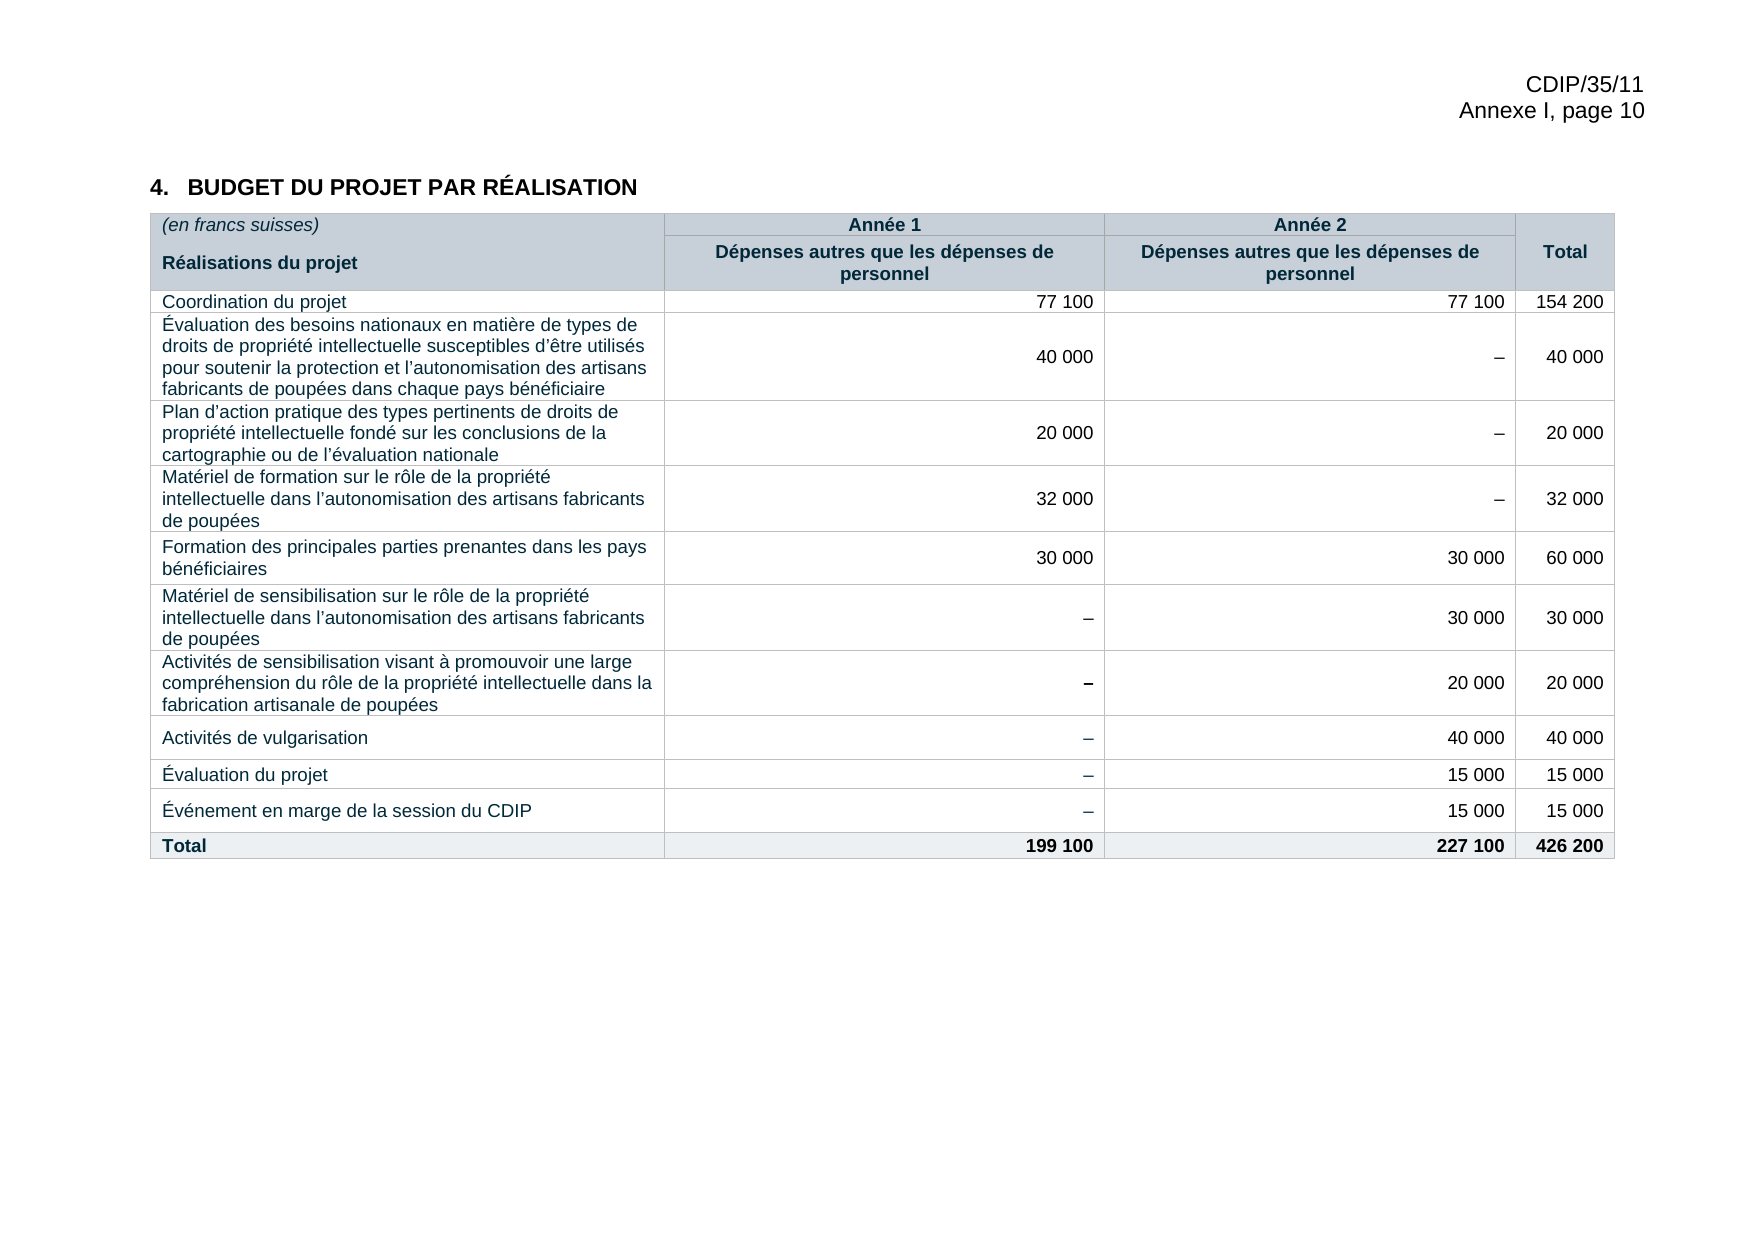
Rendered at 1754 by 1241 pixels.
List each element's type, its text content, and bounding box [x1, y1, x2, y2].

table_cell Dépenses autres que les dépenses de personnel [1105, 236, 1515, 290]
table_cell Total [151, 833, 664, 858]
table_cell Évaluation des besoins nationaux en matière de types de droits de propriété intellectuelle susceptibles d’être utilisés pour soutenir la protection et l’autonomisation des artisans fabricants de poupées dans chaque pays bénéficiaire [151, 313, 664, 399]
table_cell – [665, 716, 1104, 759]
table_cell 32 000 [1516, 466, 1614, 531]
table_cell Matériel de formation sur le rôle de la propriété intellectuelle dans l’autonomisation des artisans fabricants de poupées [151, 466, 664, 531]
table_cell 227 100 [1105, 833, 1515, 858]
table_cell 20 000 [665, 401, 1104, 465]
table_cell Coordination du projet [151, 291, 664, 312]
table_cell Activités de vulgarisation [151, 716, 664, 759]
table_header Année 1 [665, 214, 1104, 235]
table_cell 77 100 [1105, 291, 1515, 312]
table_cell – [1105, 313, 1515, 399]
table_cell 60 000 [1516, 532, 1614, 584]
table_cell Activités de sensibilisation visant à promouvoir une large compréhension du rôle de la propriété intellectuelle dans la fabrication artisanale de poupées [151, 651, 664, 715]
picture [182, 679, 186, 689]
picture [183, 565, 187, 575]
table_cell Évaluation du projet [151, 760, 664, 788]
table_cell 30 000 [1105, 532, 1515, 584]
picture [627, 364, 631, 374]
list BUDGET DU PROJET PAR RÉALISATION [150, 173, 1629, 200]
table_cell 77 100 [665, 291, 1104, 312]
table_cell 15 000 [1105, 760, 1515, 788]
table_cell – [665, 760, 1104, 788]
table_cell 199 100 [665, 833, 1104, 858]
table_cell 40 000 [1516, 716, 1614, 759]
picture [282, 473, 286, 483]
table_cell 154 200 [1516, 291, 1614, 312]
table_header Année 2 [1105, 214, 1515, 235]
table_cell – [665, 789, 1104, 832]
table_cell 20 000 [1516, 401, 1614, 465]
table_cell 15 000 [1516, 760, 1614, 788]
table_cell 15 000 [1516, 789, 1614, 832]
table_cell – [1105, 466, 1515, 531]
picture [283, 658, 287, 668]
picture [308, 543, 312, 553]
table_cell Formation des principales parties prenantes dans les pays bénéficiaires [151, 532, 664, 584]
table_cell 20 000 [1105, 651, 1515, 715]
picture [280, 679, 284, 689]
table_cell – [665, 651, 1104, 715]
table_cell 30 000 [1105, 585, 1515, 649]
table_cell – [1105, 401, 1515, 465]
picture [259, 408, 263, 418]
table_cell Réalisations du projet [151, 235, 664, 290]
picture [358, 734, 362, 744]
table_cell 15 000 [1105, 789, 1515, 832]
table_cell 426 200 [1516, 833, 1614, 858]
table_cell Dépenses autres que les dépenses de personnel [665, 236, 1104, 290]
table_cell 20 000 [1516, 651, 1614, 715]
picture [258, 298, 262, 308]
table_cell – [665, 585, 1104, 649]
table_cell Plan d’action pratique des types pertinents de droits de propriété intellectuelle fondé sur les conclusions de la cartographie ou de l’évaluation nationale [151, 401, 664, 465]
table_cell 30 000 [665, 532, 1104, 584]
table_cell Matériel de sensibilisation sur le rôle de la propriété intellectuelle dans l’autonomisation des artisans fabricants de poupées [151, 585, 664, 649]
picture [401, 321, 405, 331]
table_cell 32 000 [665, 466, 1104, 531]
picture [280, 592, 284, 602]
table_cell Événement en marge de la session du CDIP [151, 789, 664, 832]
table_cell 30 000 [1516, 585, 1614, 649]
table_header (en francs suisses) [151, 214, 664, 235]
table_header Total [1516, 214, 1614, 290]
table_cell 40 000 [1105, 716, 1515, 759]
table_cell 40 000 [665, 313, 1104, 399]
table_cell 40 000 [1516, 313, 1614, 399]
picture [482, 658, 486, 668]
